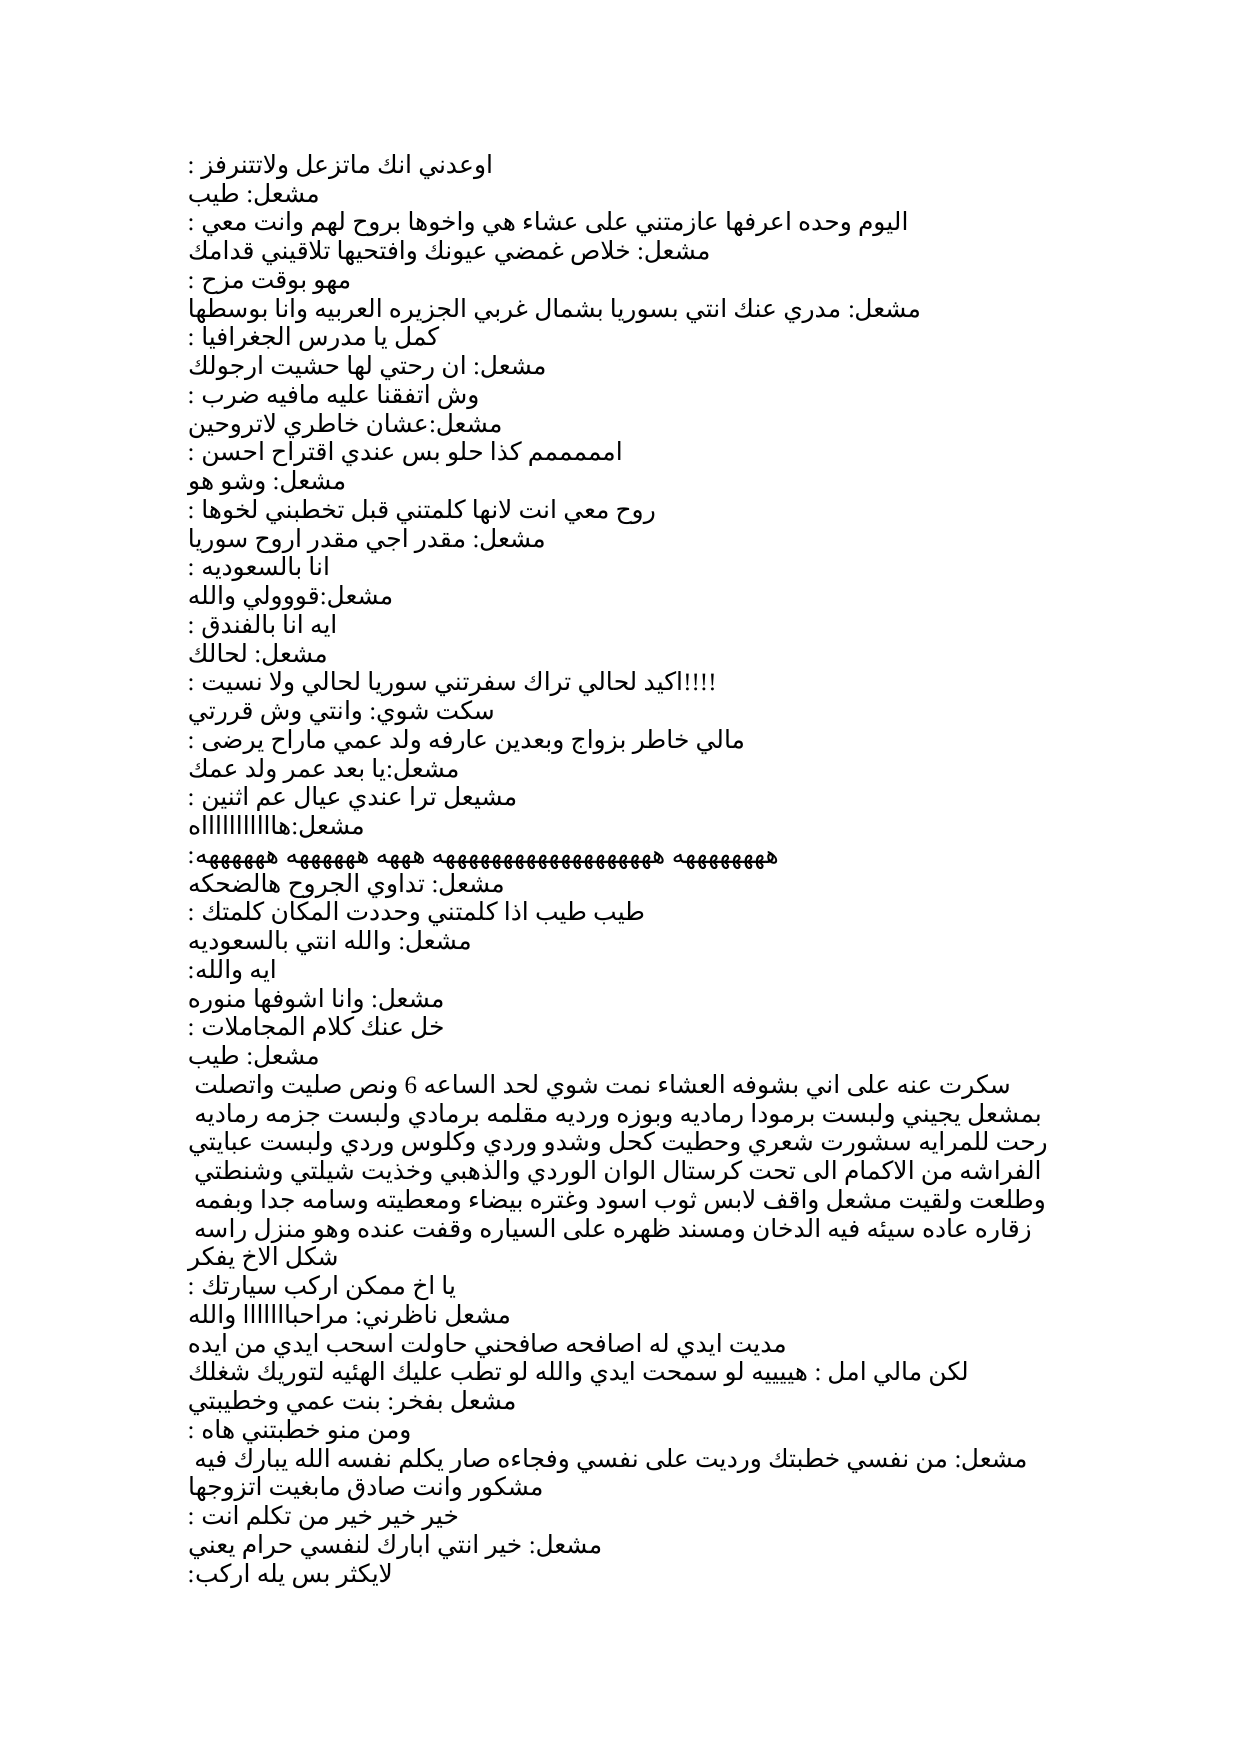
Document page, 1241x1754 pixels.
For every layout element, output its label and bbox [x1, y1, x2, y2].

text [187, 150, 1053, 1587]
